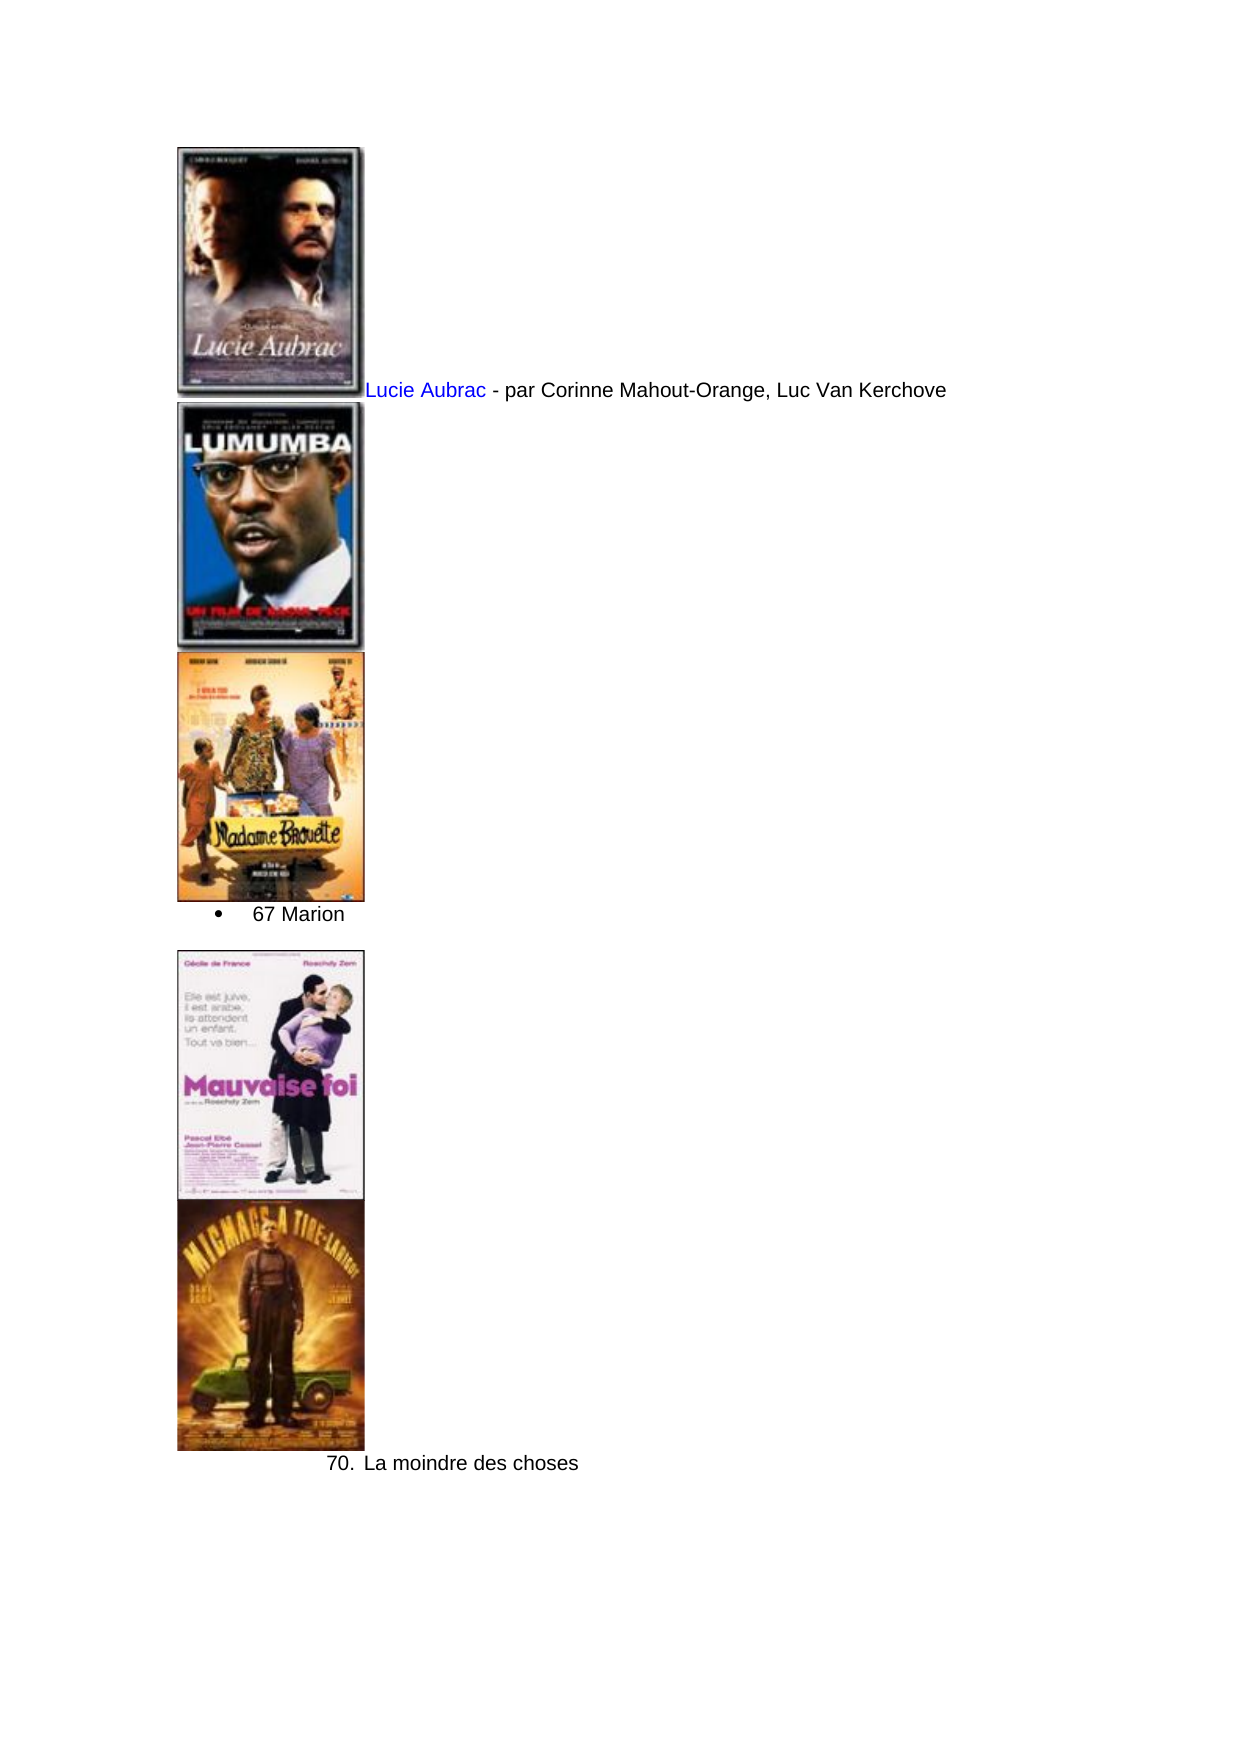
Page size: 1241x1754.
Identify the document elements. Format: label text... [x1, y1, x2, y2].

text Lucie Aubrac - par Corinne Mahout-Orange, Luc Van Kerchove [177, 148, 1063, 402]
picture [177, 402, 365, 902]
list La moindre des choses [326, 1450, 1063, 1474]
picture [177, 950, 365, 1451]
picture [177, 147, 365, 398]
list 67 Marion [215, 902, 1063, 926]
